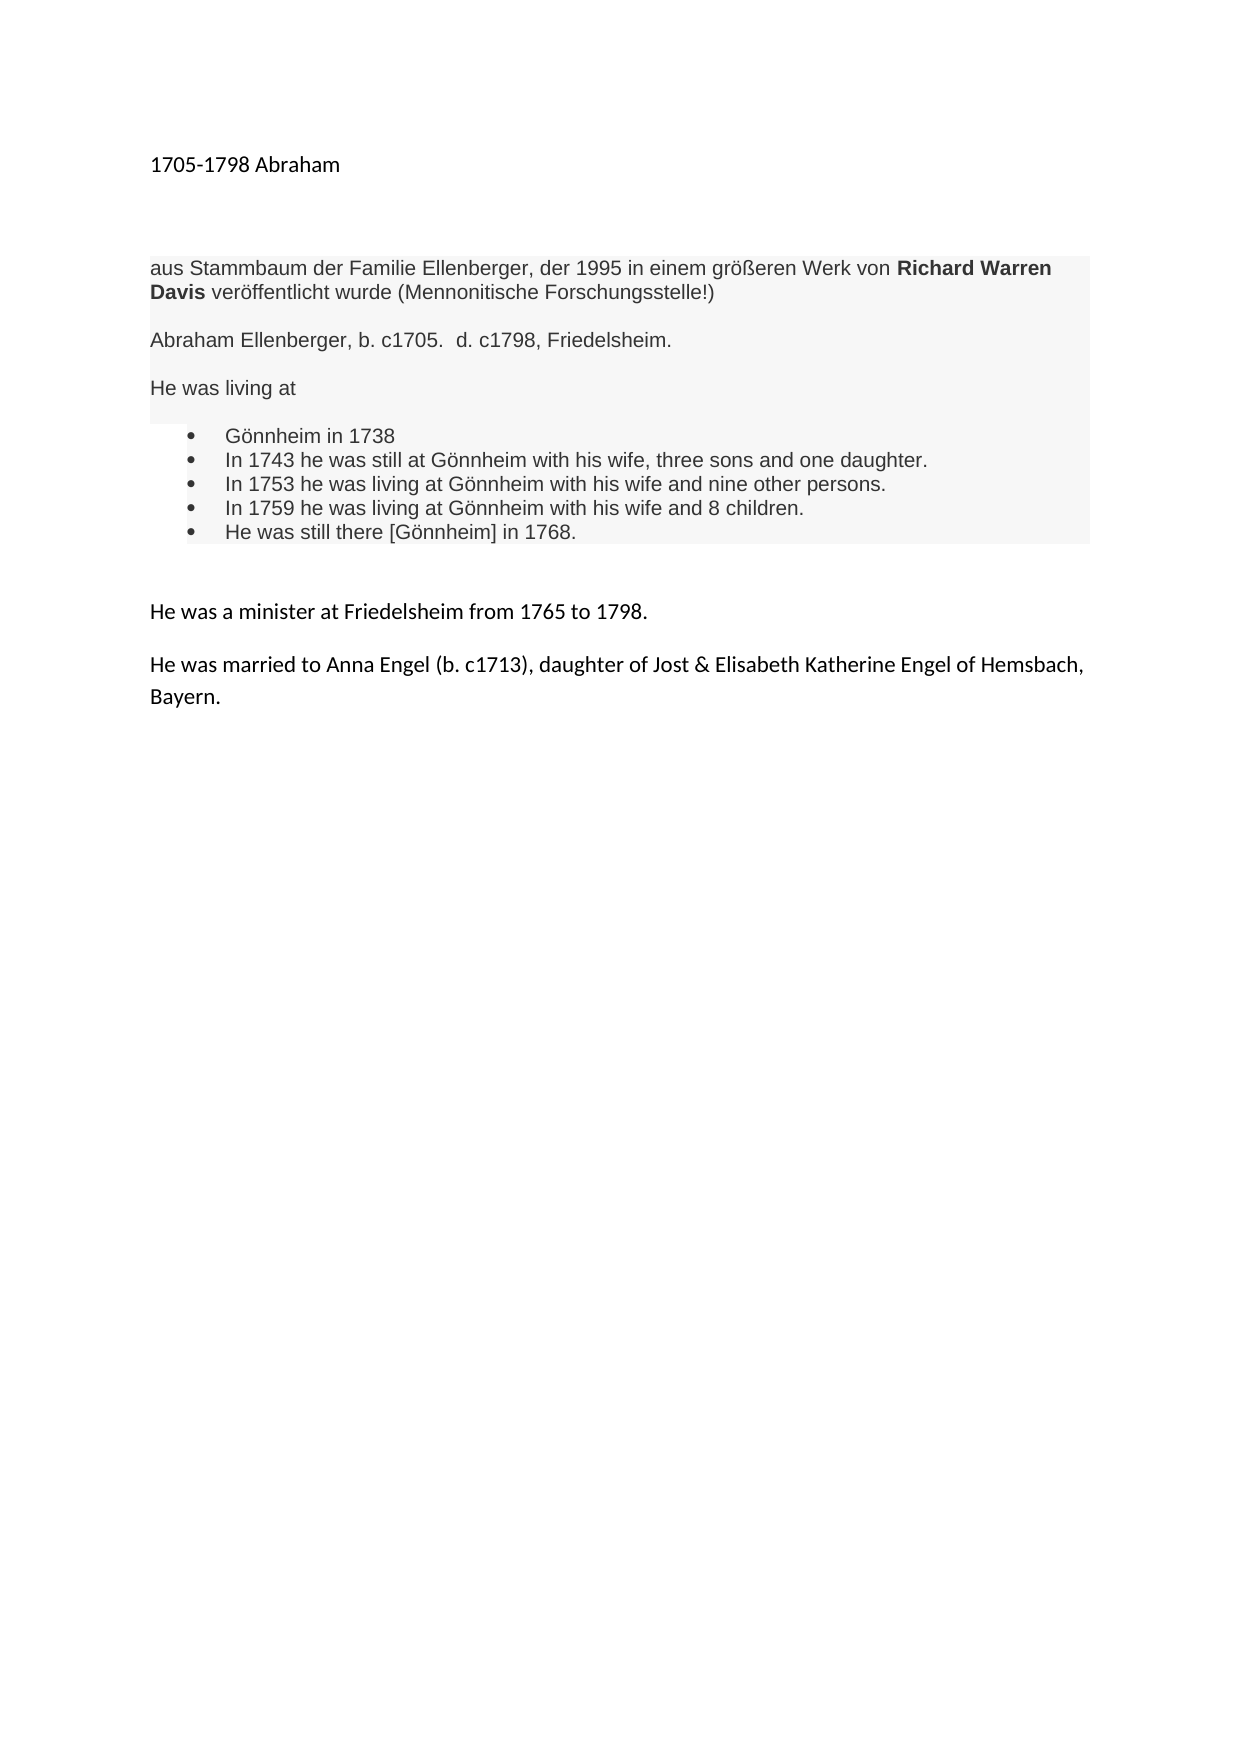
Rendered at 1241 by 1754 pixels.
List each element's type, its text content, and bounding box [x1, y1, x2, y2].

text 1705-1798 Abraham [150, 150, 1090, 178]
list In 1743 he was still at Gönnheim with his wife, three sons and one daughter. [187, 448, 1090, 472]
list Gönnheim in 1738 [187, 424, 1090, 448]
text He was living at [150, 376, 1090, 400]
list In 1759 he was living at Gönnheim with his wife and 8 children. [187, 496, 1090, 520]
text aus Stammbaum der Familie Ellenberger, der 1995 in einem größeren Werk von Richard Warren Davis veröffentlicht wurde (Mennonitische Forschungsstelle!) [150, 256, 1090, 304]
text He was a minister at Friedelsheim from 1765 to 1798. [150, 597, 1090, 625]
list He was still there [Gönnheim] in 1768. [187, 520, 1090, 544]
text Abraham Ellenberger, b. c1705. d. c1798, Friedelsheim. [150, 328, 1090, 352]
list In 1753 he was living at Gönnheim with his wife and nine other persons. [187, 472, 1090, 496]
text He was married to Anna Engel (b. c1713), daughter of Jost & Elisabeth Katherine Engel of Hemsbach, Bayern. [150, 650, 1090, 710]
